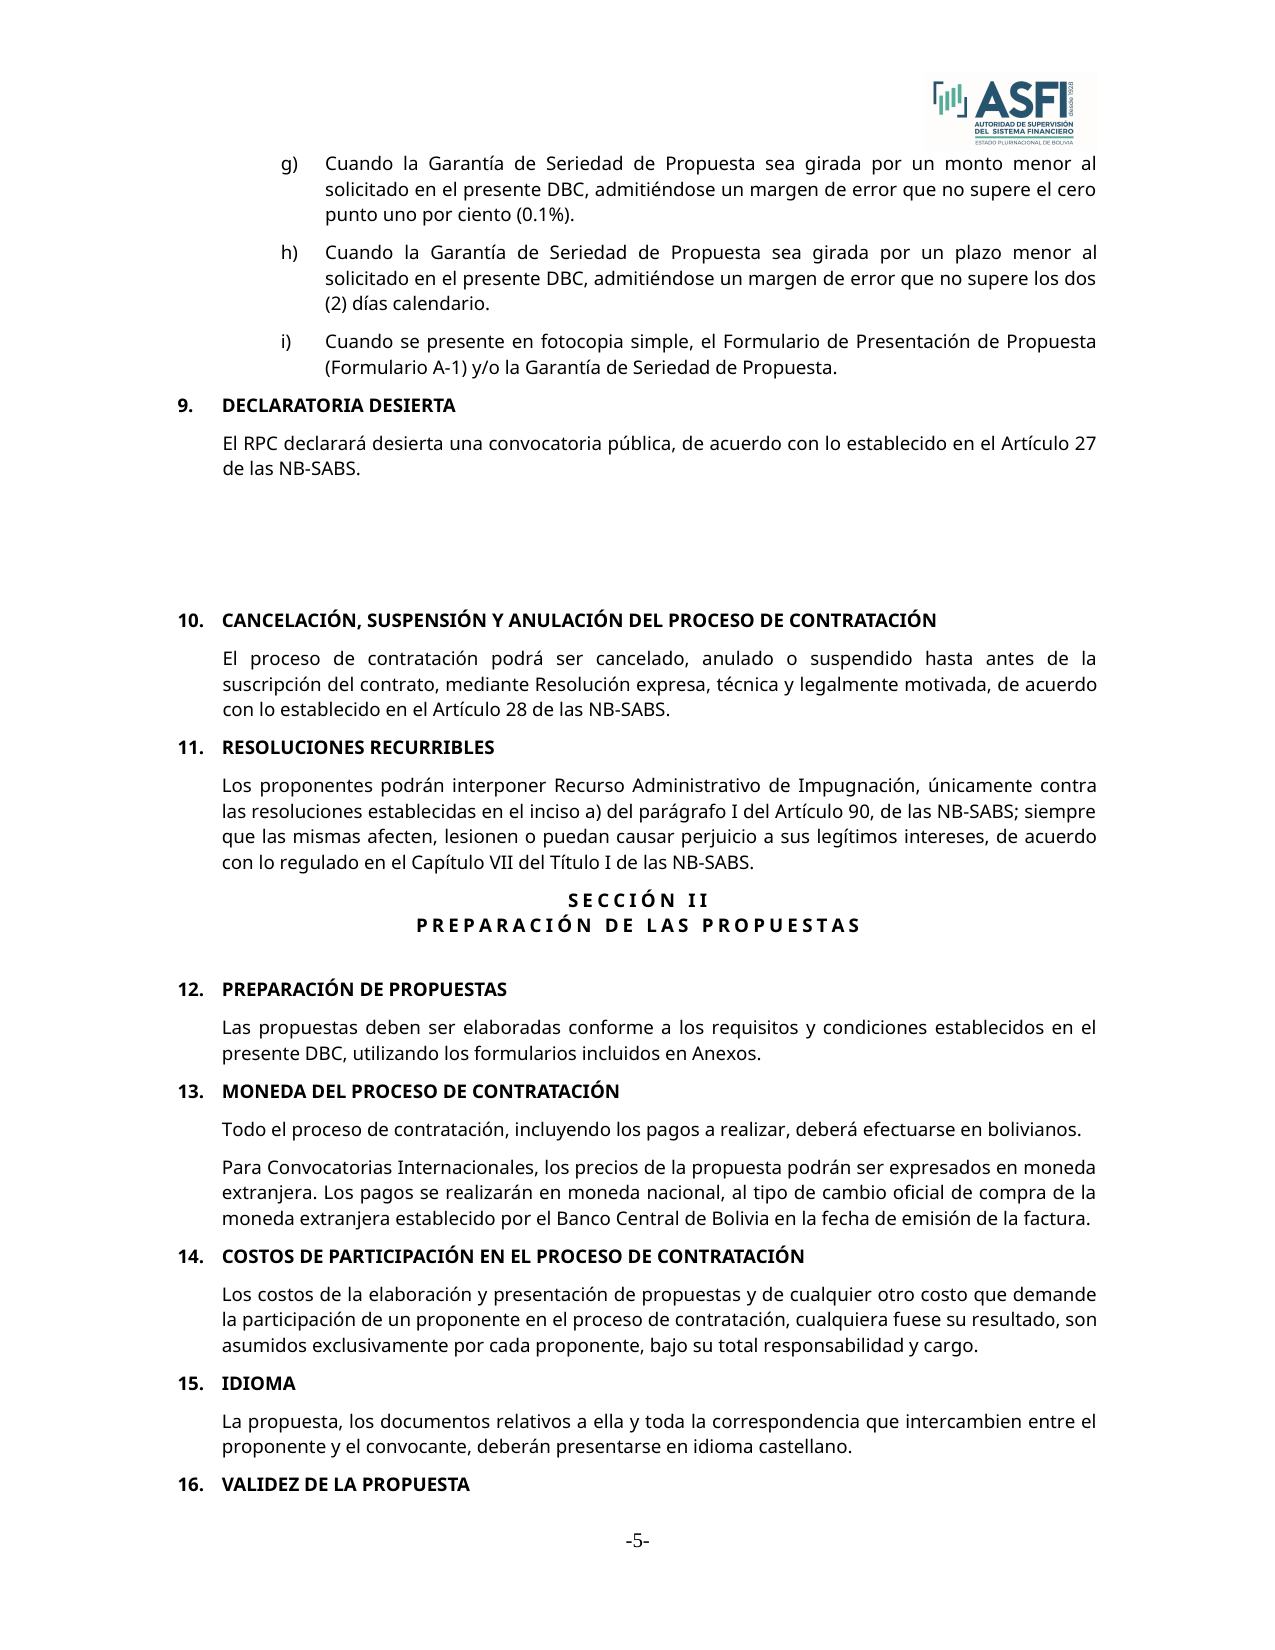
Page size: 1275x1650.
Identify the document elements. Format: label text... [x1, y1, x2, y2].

text El RPC declarará desierta una convocatoria pública, de acuerdo con lo establecido en el Artículo 27 de las NB-SABS. [222, 430, 1098, 481]
list Cuando se presente en fotocopia simple, el Formulario de Presentación de Propuesta (Formulario A-1) y/o la Garantía de Seriedad de Propuesta. [281, 328, 1098, 379]
title VALIDEZ DE LA PROPUESTA [177, 1472, 1098, 1497]
text PREPARACIÓN DE LAS PROPUESTAS [177, 913, 1098, 938]
text La propuesta, los documentos relativos a ella y toda la correspondencia que intercambien entre el proponente y el convocante, deberán presentarse en idioma castellano. [222, 1408, 1098, 1459]
title IDIOMA [177, 1370, 1098, 1396]
title DECLARATORIA DESIERTA [177, 392, 1098, 417]
text Las propuestas deben ser elaboradas conforme a los requisitos y condiciones establecidos en el presente DBC, utilizando los formularios incluidos en Anexos. [222, 1014, 1098, 1065]
text Los proponentes podrán interponer Recurso Administrativo de Impugnación, únicamente contra las resoluciones establecidas en el inciso a) del parágrafo I del Artículo 90, de las NB-SABS; siempre que las mismas afecten, lesionen o puedan causar perjuicio a sus legítimos intereses, de acuerdo con lo regulado en el Capítulo VII del Título I de las NB-SABS. [222, 773, 1098, 875]
text El proceso de contratación podrá ser cancelado, anulado o suspendido hasta antes de la suscripción del contrato, mediante Resolución expresa, técnica y legalmente motivada, de acuerdo con lo establecido en el Artículo 28 de las NB-SABS. [222, 646, 1098, 722]
list Cuando la Garantía de Seriedad de Propuesta sea girada por un plazo menor al solicitado en el presente DBC, admitiéndose un margen de error que no supere los dos (2) días calendario. [281, 239, 1098, 316]
text Para Convocatorias Internacionales, los precios de la propuesta podrán ser expresados en moneda extranjera. Los pagos se realizarán en moneda nacional, al tipo de cambio oficial de compra de la moneda extranjera establecido por el Banco Central de Bolivia en la fecha de emisión de la factura. [222, 1154, 1098, 1231]
title PREPARACIÓN DE PROPUESTAS [177, 976, 1098, 1002]
title MONEDA DEL PROCESO DE CONTRATACIÓN [177, 1078, 1098, 1103]
title RESOLUCIONES RECURRIBLES [177, 735, 1098, 760]
list Cuando la Garantía de Seriedad de Propuesta sea girada por un monto menor al solicitado en el presente DBC, admitiéndose un margen de error que no supere el cero punto uno por ciento (0.1%). [281, 150, 1098, 227]
text Los costos de la elaboración y presentación de propuestas y de cualquier otro costo que demande la participación de un proponente en el proceso de contratación, cualquiera fuese su resultado, son asumidos exclusivamente por cada proponente, bajo su total responsabilidad y cargo. [222, 1281, 1098, 1358]
title CANCELACIÓN, SUSPENSIÓN Y ANULACIÓN DEL PROCESO DE CONTRATACIÓN [177, 608, 1098, 633]
text Todo el proceso de contratación, incluyendo los pagos a realizar, deberá efectuarse en bolivianos. [222, 1116, 1098, 1141]
text SECCIÓN II [177, 887, 1098, 913]
title COSTOS DE PARTICIPACIÓN EN EL PROCESO DE CONTRATACIÓN [177, 1243, 1098, 1268]
picture [924, 73, 1098, 151]
